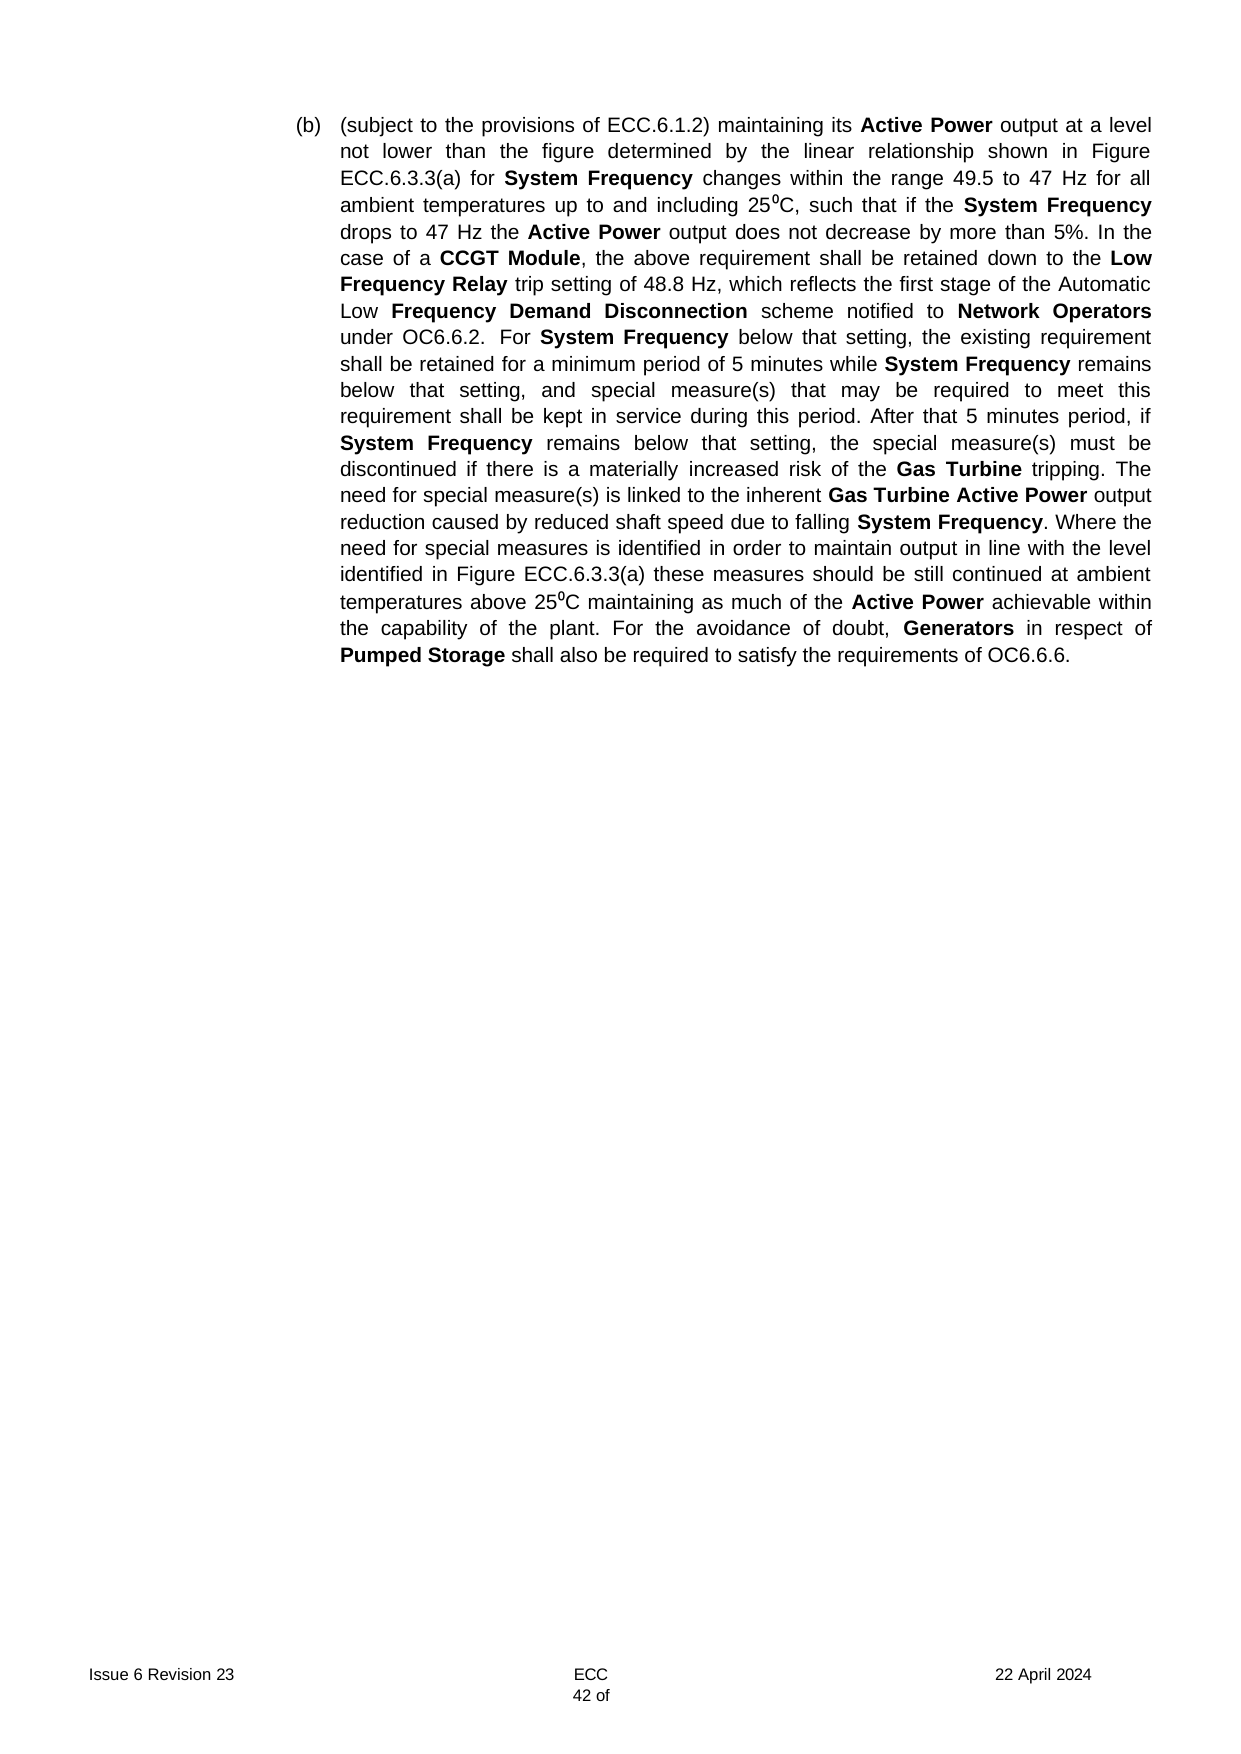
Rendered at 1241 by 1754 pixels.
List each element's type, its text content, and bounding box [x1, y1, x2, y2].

list (subject to the provisions of ECC.6.1.2) maintaining its Active Power output at a level not lower than the figure determined by the linear relationship shown in Figure ECC.6.3.3(a) for System Frequency changes within the range 49.5 to 47 Hz for all ambient temperatures up to and including 25⁰C, such that if the System Frequency drops to 47 Hz the Active Power output does not decrease by more than 5%. In the case of a CCGT Module, the above requirement shall be retained down to the Low Frequency Relay trip setting of 48.8 Hz, which reflects the first stage of the Automatic Low Frequency Demand Disconnection scheme notified to Network Operators under OC6.6.2. For System Frequency below that setting, the existing requirement shall be retained for a minimum period of 5 minutes while System Frequency remains below that setting, and special measure(s) that may be required to meet this requirement shall be kept in service during this period. After that 5 minutes period, if System Frequency remains below that setting, the special measure(s) must be discontinued if there is a materially increased risk of the Gas Turbine tripping. The need for special measure(s) is linked to the inherent Gas Turbine Active Power output reduction caused by reduced shaft speed due to falling System Frequency. Where the need for special measures is identified in order to maintain output in line with the level identified in Figure ECC.6.3.3(a) these measures should be still continued at ambient temperatures above 25⁰C maintaining as much of the Active Power achievable within the capability of the plant. For the avoidance of doubt, Generators in respect of Pumped Storage shall also be required to satisfy the requirements of OC6.6.6. [296, 113, 1152, 666]
